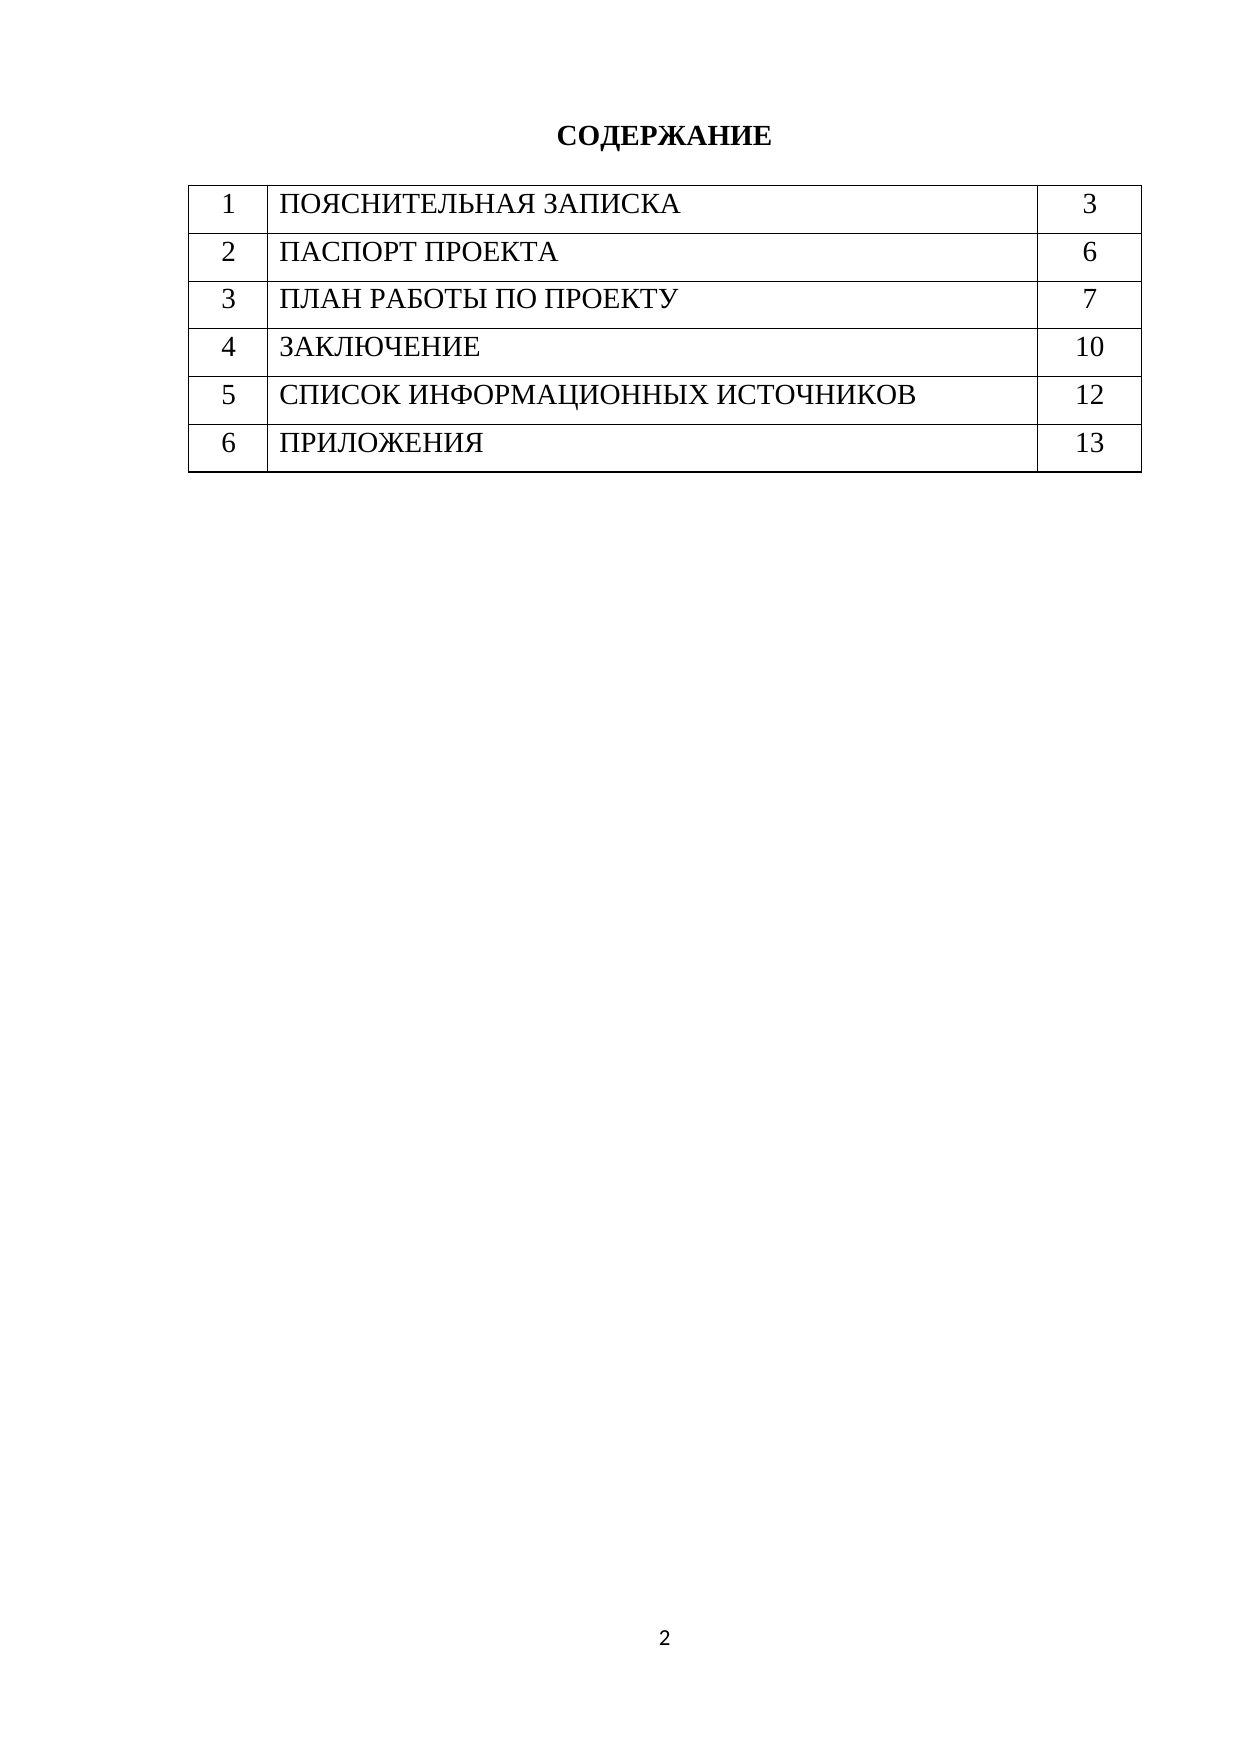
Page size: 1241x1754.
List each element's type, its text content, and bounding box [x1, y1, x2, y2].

table_cell 6 [1038, 234, 1141, 281]
table_header 3 [1038, 186, 1141, 233]
table_cell ПРИЛОЖЕНИЯ [268, 425, 1037, 471]
table_cell ПАСПОРТ ПРОЕКТА [268, 234, 1037, 281]
table_cell 4 [189, 329, 267, 376]
table_cell 2 [189, 234, 267, 281]
table_cell ЗАКЛЮЧЕНИЕ [268, 329, 1037, 376]
table_cell 3 [189, 282, 267, 328]
table_cell 10 [1038, 329, 1141, 376]
table_cell СПИСОК ИНФОРМАЦИОННЫХ ИСТОЧНИКОВ [268, 377, 1037, 424]
table_cell 7 [1038, 282, 1141, 328]
table_cell 6 [189, 425, 267, 471]
text СОДЕРЖАНИЕ [177, 118, 1152, 152]
table_cell ПЛАН РАБОТЫ ПО ПРОЕКТУ [268, 282, 1037, 328]
table_cell 5 [189, 377, 267, 424]
table_header ПОЯСНИТЕЛЬНАЯ ЗАПИСКА [268, 186, 1037, 233]
table_header 1 [189, 186, 267, 233]
table_cell 12 [1038, 377, 1141, 424]
table_cell 13 [1038, 425, 1141, 471]
